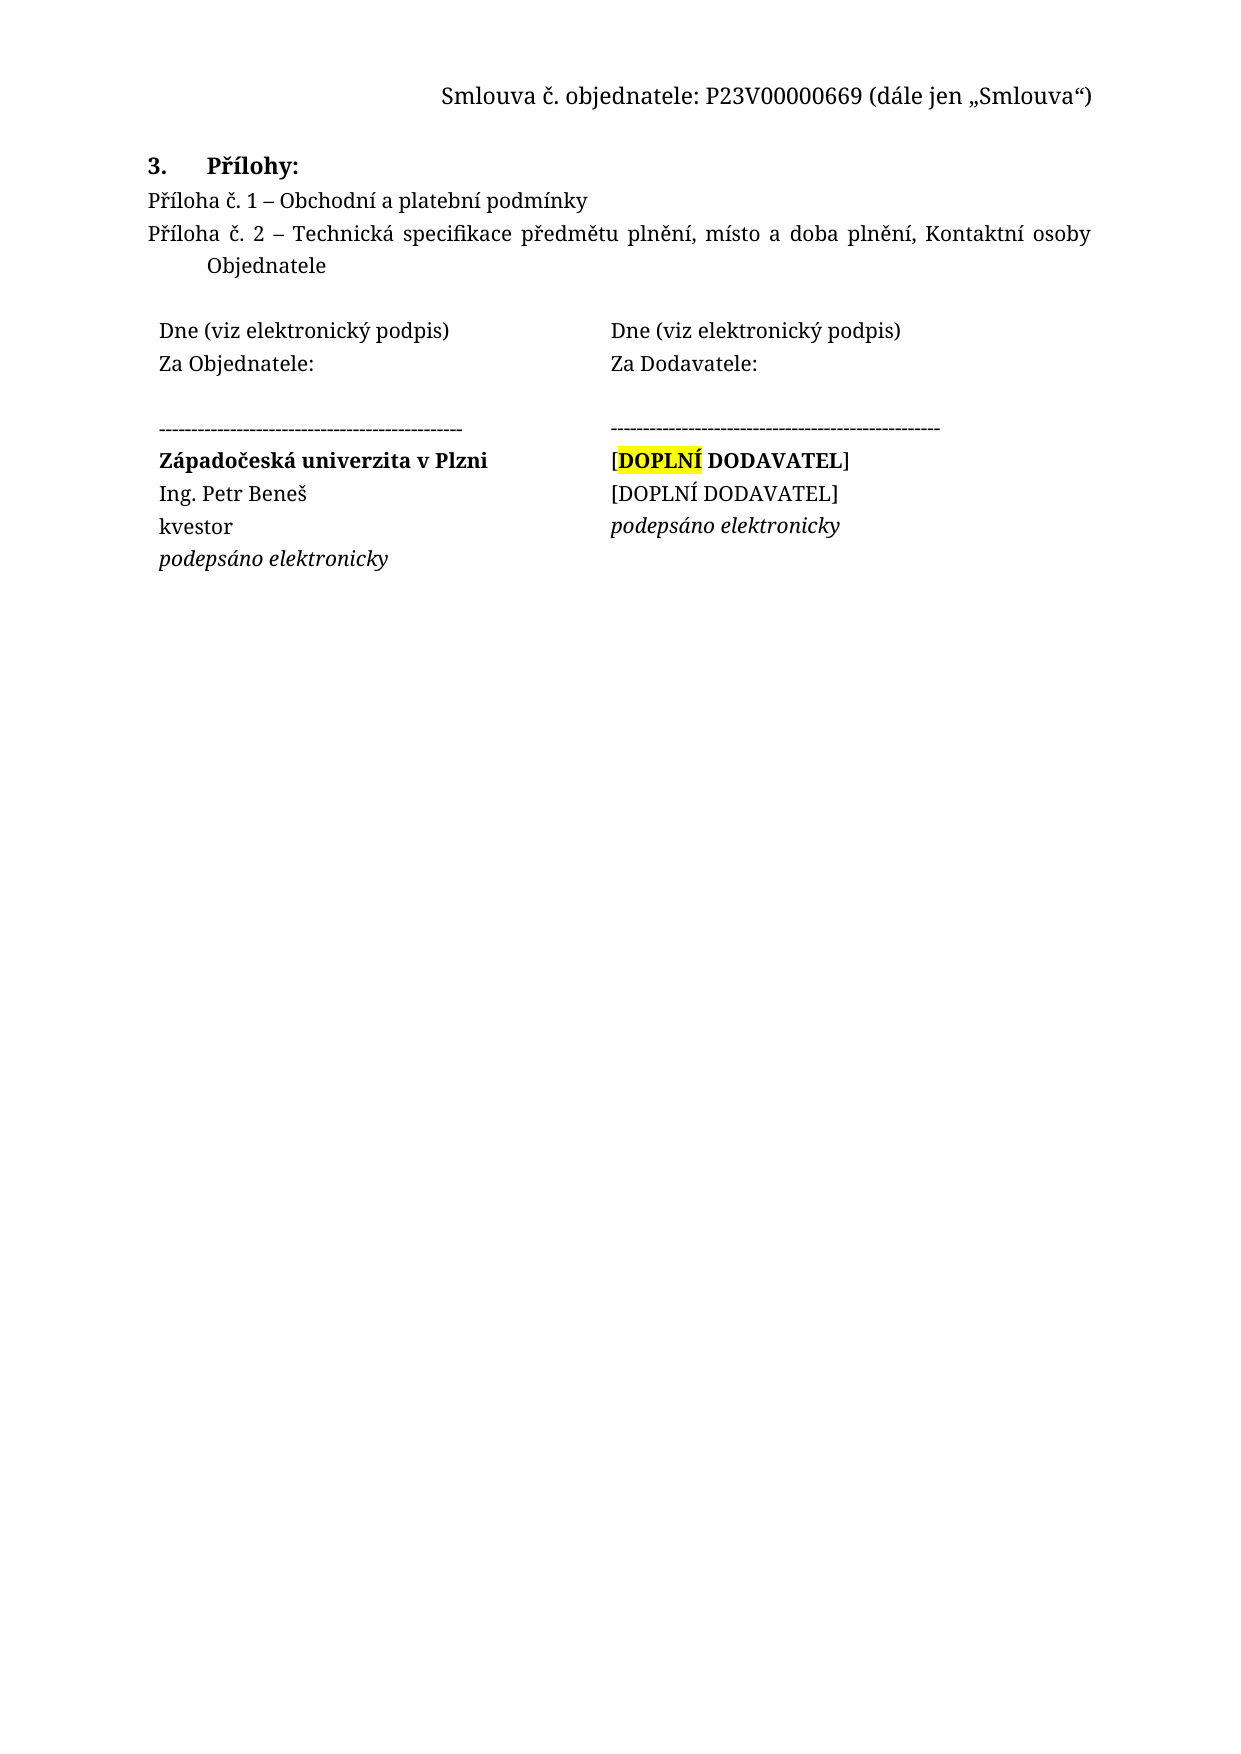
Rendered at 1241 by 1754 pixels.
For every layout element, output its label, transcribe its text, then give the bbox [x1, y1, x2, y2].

list Přílohy: [148, 150, 1093, 181]
table_header Dne (viz elektronický podpis) Za Objednatele: ----------------------------------------------- Západočeská univerzita v Plzni Ing. Petr Beneš kvestor podepsáno elektronicky [148, 316, 599, 577]
text Příloha č. 2 – Technická specifikace předmětu plnění, místo a doba plnění, Kontaktní osoby Objednatele [148, 219, 1093, 280]
text Příloha č. 1 – Obchodní a platební podmínky [148, 186, 1093, 214]
table_header Dne (viz elektronický podpis) Za Dodavatele: --------------------------------------------------- [DOPLNÍ DODAVATEL] [DOPLNÍ DODAVATEL] podepsáno elektronicky [599, 316, 1051, 577]
